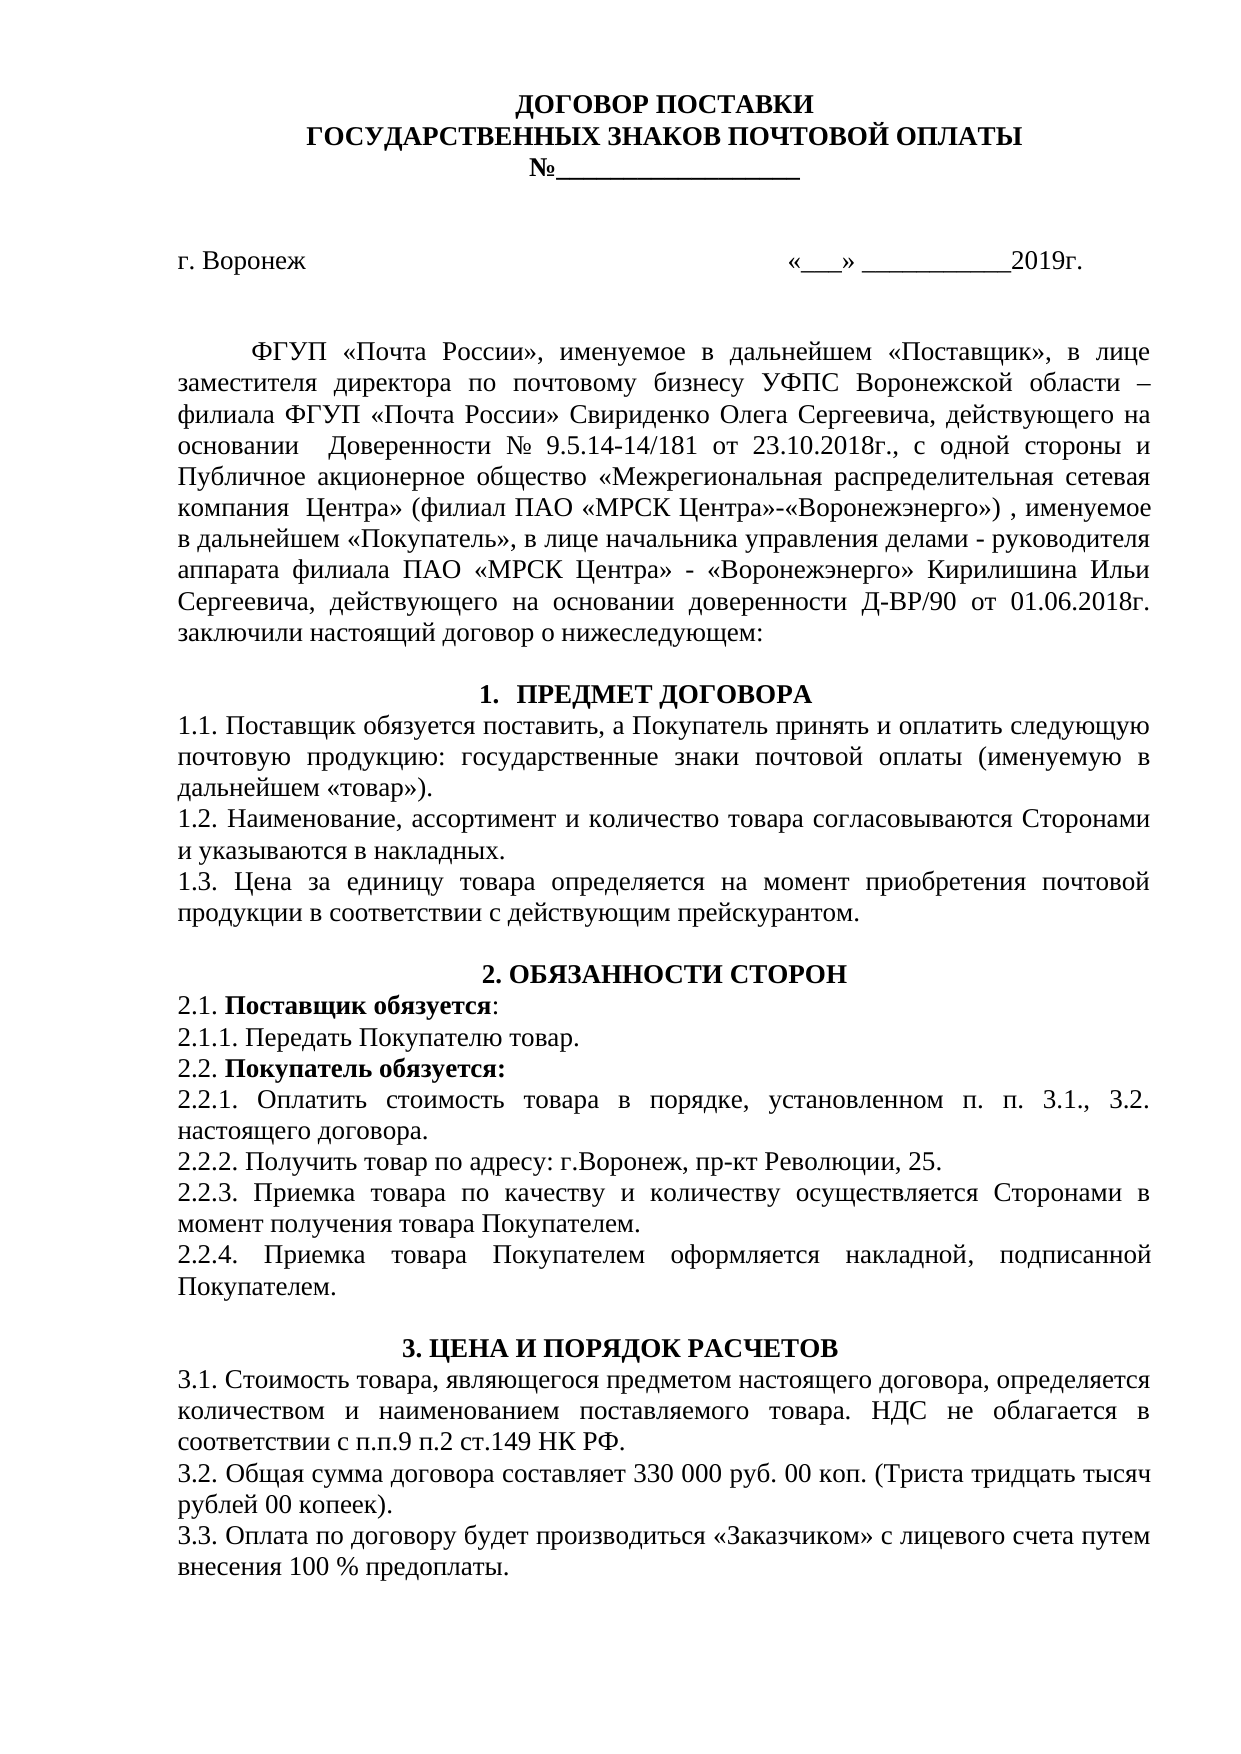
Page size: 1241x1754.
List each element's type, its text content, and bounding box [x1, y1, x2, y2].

text 1.3. Цена за единицу товара определяется на момент приобретения почтовой продукции в соответствии с действующим прейскурантом. [177, 865, 1152, 927]
text 2.2.2. Получить товар по адресу: г.Воронеж, пр-кт Революции, 25. [177, 1145, 1152, 1176]
text ФГУП «Почта России», именуемое в дальнейшем «Поставщик», в лице заместителя директора по почтовому бизнесу УФПС Воронежской области – филиала ФГУП «Почта России» Свириденко Олега Сергеевича, действующего на основании Доверенности № 9.5.14-14/181 от 23.10.2018г., с одной стороны и Публичное акционерное общество «Межрегиональная распределительная сетевая компания Центра» (филиал ПАО «МРСК Центра»-«Воронежэнерго») , именуемое в дальнейшем «Покупатель», в лице начальника управления делами - руководителя аппарата филиала ПАО «МРСК Центра» - «Воронежэнерго» Кирилишина Ильи Сергеевича, действующего на основании доверенности Д-ВР/90 от 01.06.2018г. заключили настоящий договор о нижеследующем: [177, 335, 1152, 647]
list ПРЕДМЕТ ДОГОВОРА [140, 678, 1152, 709]
text 2. ОБЯЗАННОСТИ СТОРОН [177, 958, 1152, 989]
text 2.1.1. Передать Покупателю товар. [177, 1021, 1152, 1052]
text 2.2. Покупатель обязуется: [177, 1052, 1152, 1083]
text 2.2.3. Приемка товара по качеству и количеству осуществляется Сторонами в момент получения товара Покупателем. [177, 1176, 1152, 1239]
text 2.2.1. Оплатить стоимость товара в порядке, установленном п. п. 3.1., 3.2. настоящего договора. [177, 1083, 1152, 1145]
text 2.1. Поставщик обязуется: [177, 989, 1152, 1021]
text 2.2.4. Приемка товара Покупателем оформляется накладной, подписанной Покупателем. [177, 1239, 1152, 1301]
text 3.1. Стоимость товара, являющегося предметом настоящего договора, определяется количеством и наименованием поставляемого товара. НДС не облагается в соответствии с п.п.9 п.2 ст.149 НК РФ. [177, 1363, 1152, 1457]
title ДОГОВОР ПОСТАВКИ [177, 89, 1152, 120]
title ГОСУДАРСТВЕННЫХ ЗНАКОВ ПОЧТОВОЙ ОПЛАТЫ [177, 120, 1152, 151]
title №__________________ [177, 151, 1152, 182]
text 3.2. Общая сумма договора составляет 330 000 руб. 00 коп. (Триста тридцать тысяч рублей 00 копеек). [177, 1457, 1152, 1519]
text 1.1. Поставщик обязуется поставить, а Покупатель принять и оплатить следующую почтовую продукцию: государственные знаки почтовой оплаты (именуемую в дальнейшем «товар»). [177, 709, 1152, 803]
text 3. ЦЕНА И ПОРЯДОК РАСЧЕТОВ [88, 1332, 1152, 1363]
text 3.3. Оплата по договору будет производиться «Заказчиком» с лицевого счета путем внесения 100 % предоплаты. [177, 1519, 1152, 1581]
text г. Воронеж «___» ___________2019г. [177, 244, 1152, 276]
text 1.2. Наименование, ассортимент и количество товара согласовываются Сторонами и указываются в накладных. [177, 803, 1152, 865]
